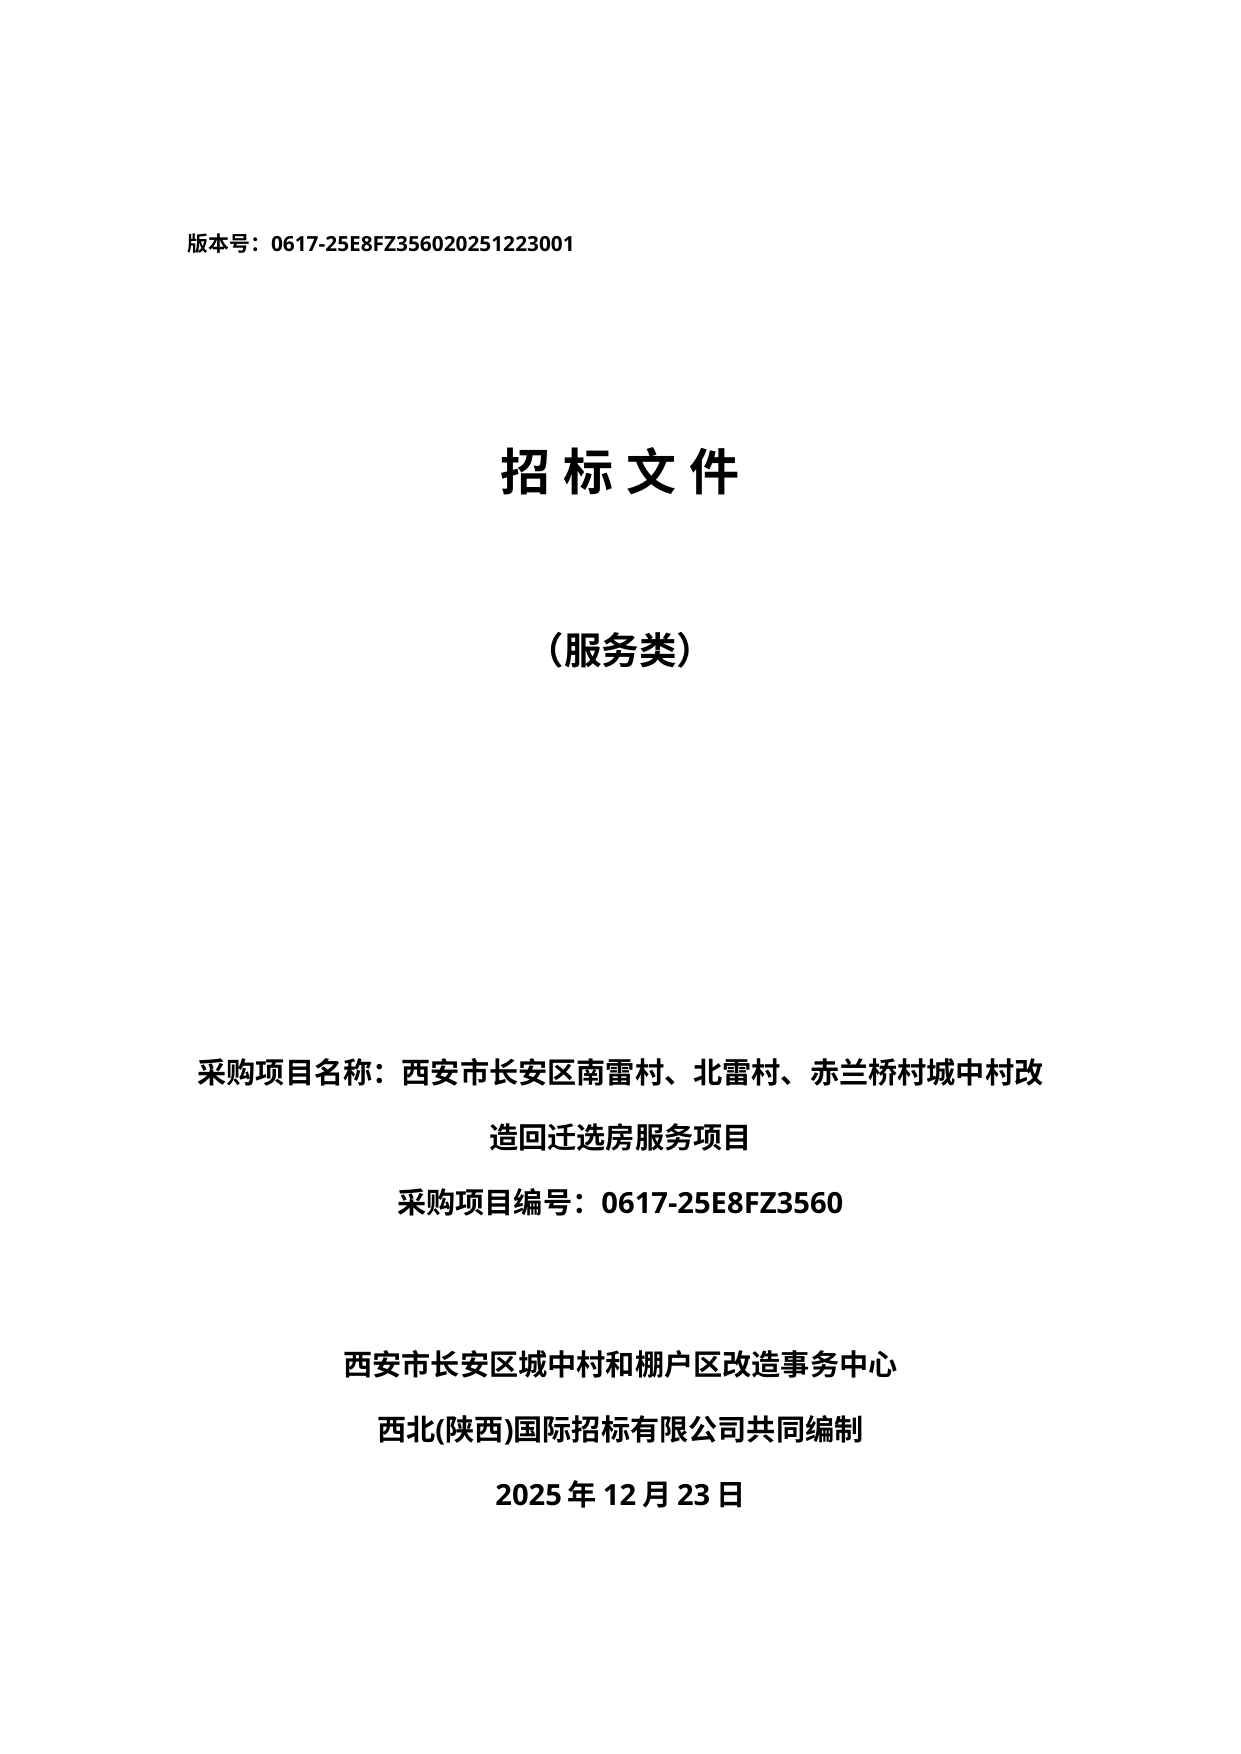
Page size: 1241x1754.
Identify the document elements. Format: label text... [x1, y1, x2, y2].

text 招 标 文 件 [187, 422, 1053, 617]
text 2025年12月23日 [187, 1462, 1053, 1527]
text 西北(陕西)国际招标有限公司共同编制 [187, 1397, 1053, 1462]
text （服务类） [187, 617, 1053, 1039]
text 采购项目名称：西安市长安区南雷村、北雷村、赤兰桥村城中村改造回迁选房服务项目 [187, 1039, 1053, 1169]
text 西安市长安区城中村和棚户区改造事务中心 [187, 1332, 1053, 1397]
text 采购项目编号：0617-25E8FZ3560 [187, 1169, 1053, 1332]
text 版本号：0617-25E8FZ356020251223001 [187, 227, 1053, 422]
